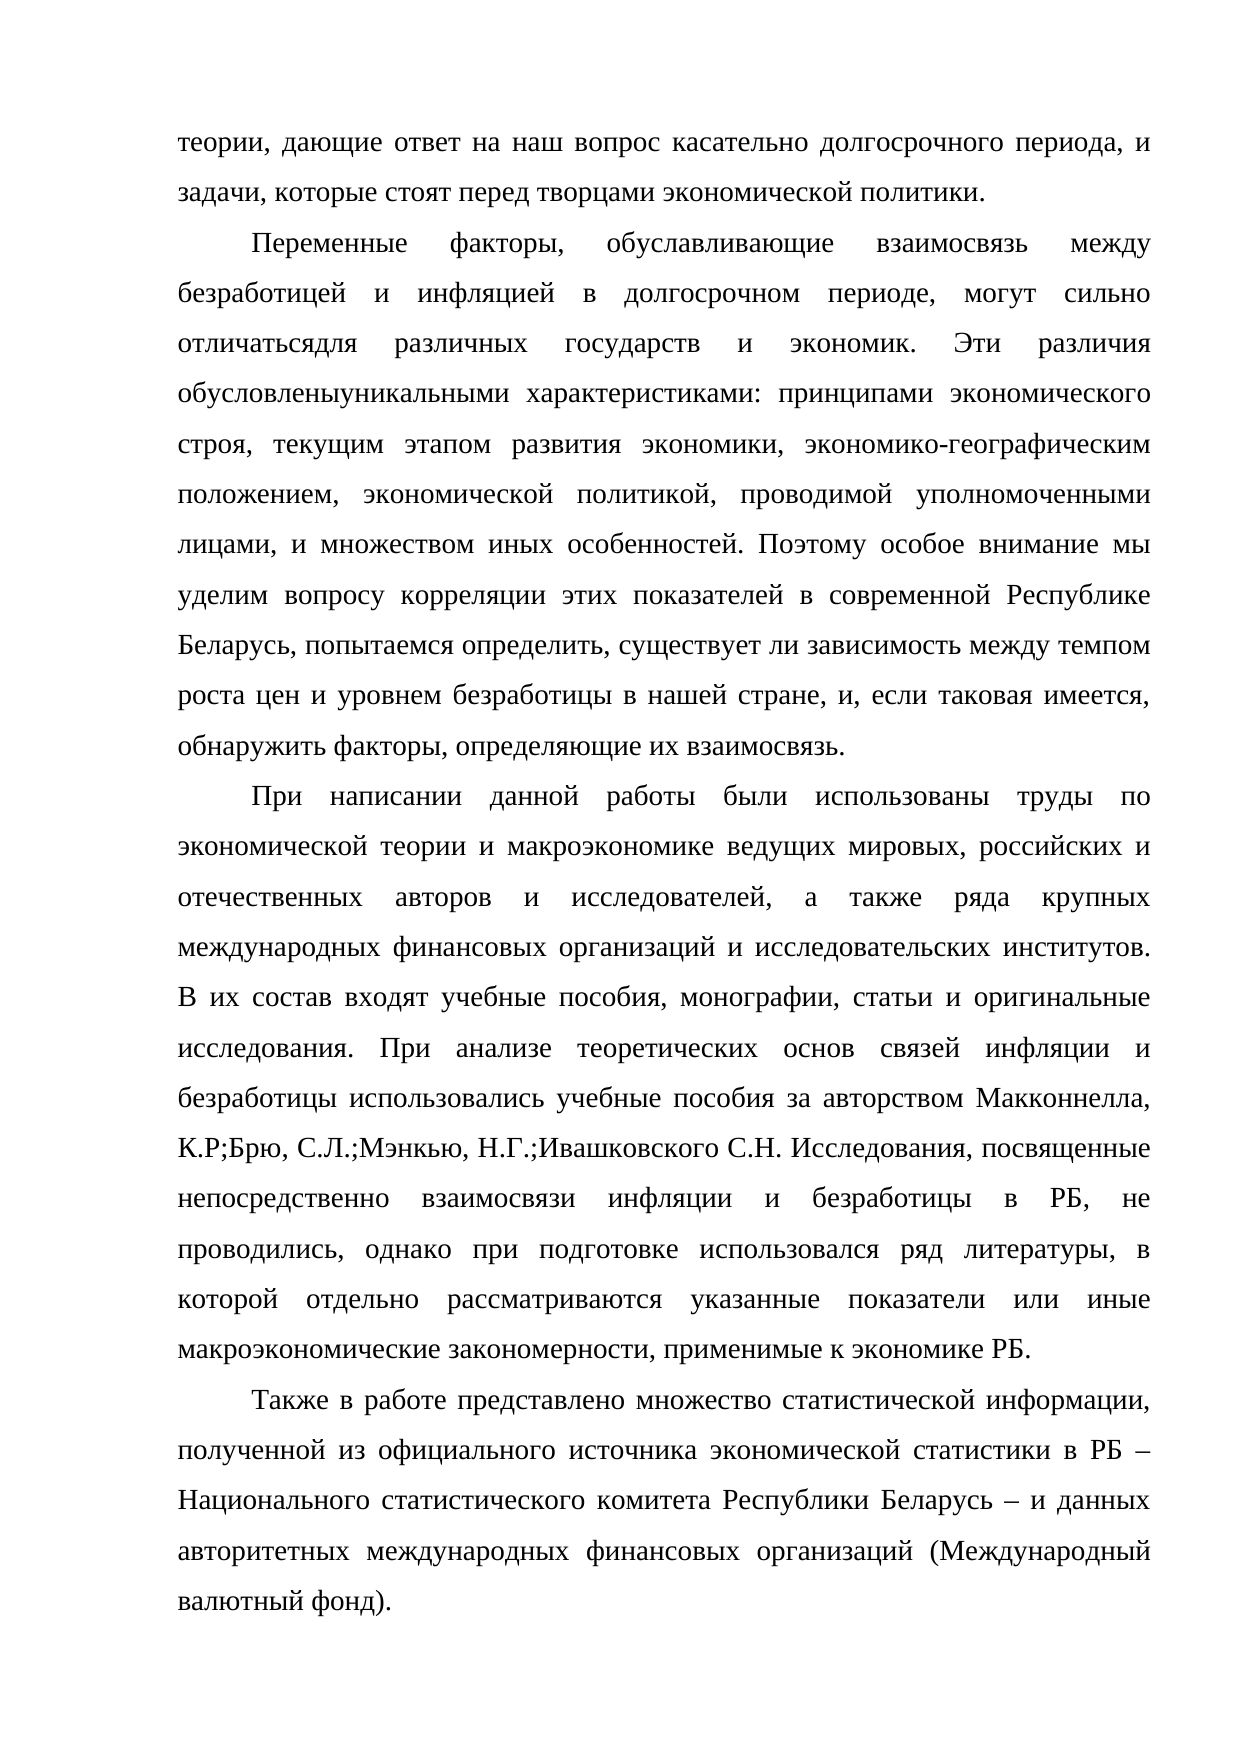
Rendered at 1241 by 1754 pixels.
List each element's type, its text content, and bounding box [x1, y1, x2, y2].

text При написании данной работы были использованы труды по экономической теории и макроэкономике ведущих мировых, российских и отечественных авторов и исследователей, а также ряда крупных международных финансовых организаций и исследовательских институтов. В их состав входят учебные пособия, монографии, статьи и оригинальные исследования. При анализе теоретических основ связей инфляции и безработицы использовались учебные пособия за авторством Макконнелла, К.Р;Брю, С.Л.;Мэнкью, Н.Г.;Ивашковского С.Н. Исследования, посвященные непосредственно взаимосвязи инфляции и безработицы в РБ, не проводились, однако при подготовке использовался ряд литературы, в которой отдельно рассматриваются указанные показатели или иные макроэкономические закономерности, применимые к экономике РБ. [177, 778, 1152, 1365]
text Также в работе представлено множество статистической информации, полученной из официального источника экономической статистики в РБ – Национального статистического комитета Республики Беларусь – и данных авторитетных международных финансовых организаций (Международный валютный фонд). [177, 1382, 1152, 1617]
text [177, 124, 1152, 208]
text Переменные факторы, обуславливающие взаимосвязь между безработицей и инфляцией в долгосрочном периоде, могут сильно отличатьсядля различных государств и экономик. Эти различия обусловленыуникальными характеристиками: принципами экономического строя, текущим этапом развития экономики, экономико-географическим положением, экономической политикой, проводимой уполномоченными лицами, и множеством иных особенностей. Поэтому особое внимание мы уделим вопросу корреляции этих показателей в современной Республике Беларусь, попытаемся определить, существует ли зависимость между темпом роста цен и уровнем безработицы в нашей стране, и, если таковая имеется, обнаружить факторы, определяющие их взаимосвязь. [177, 225, 1152, 761]
